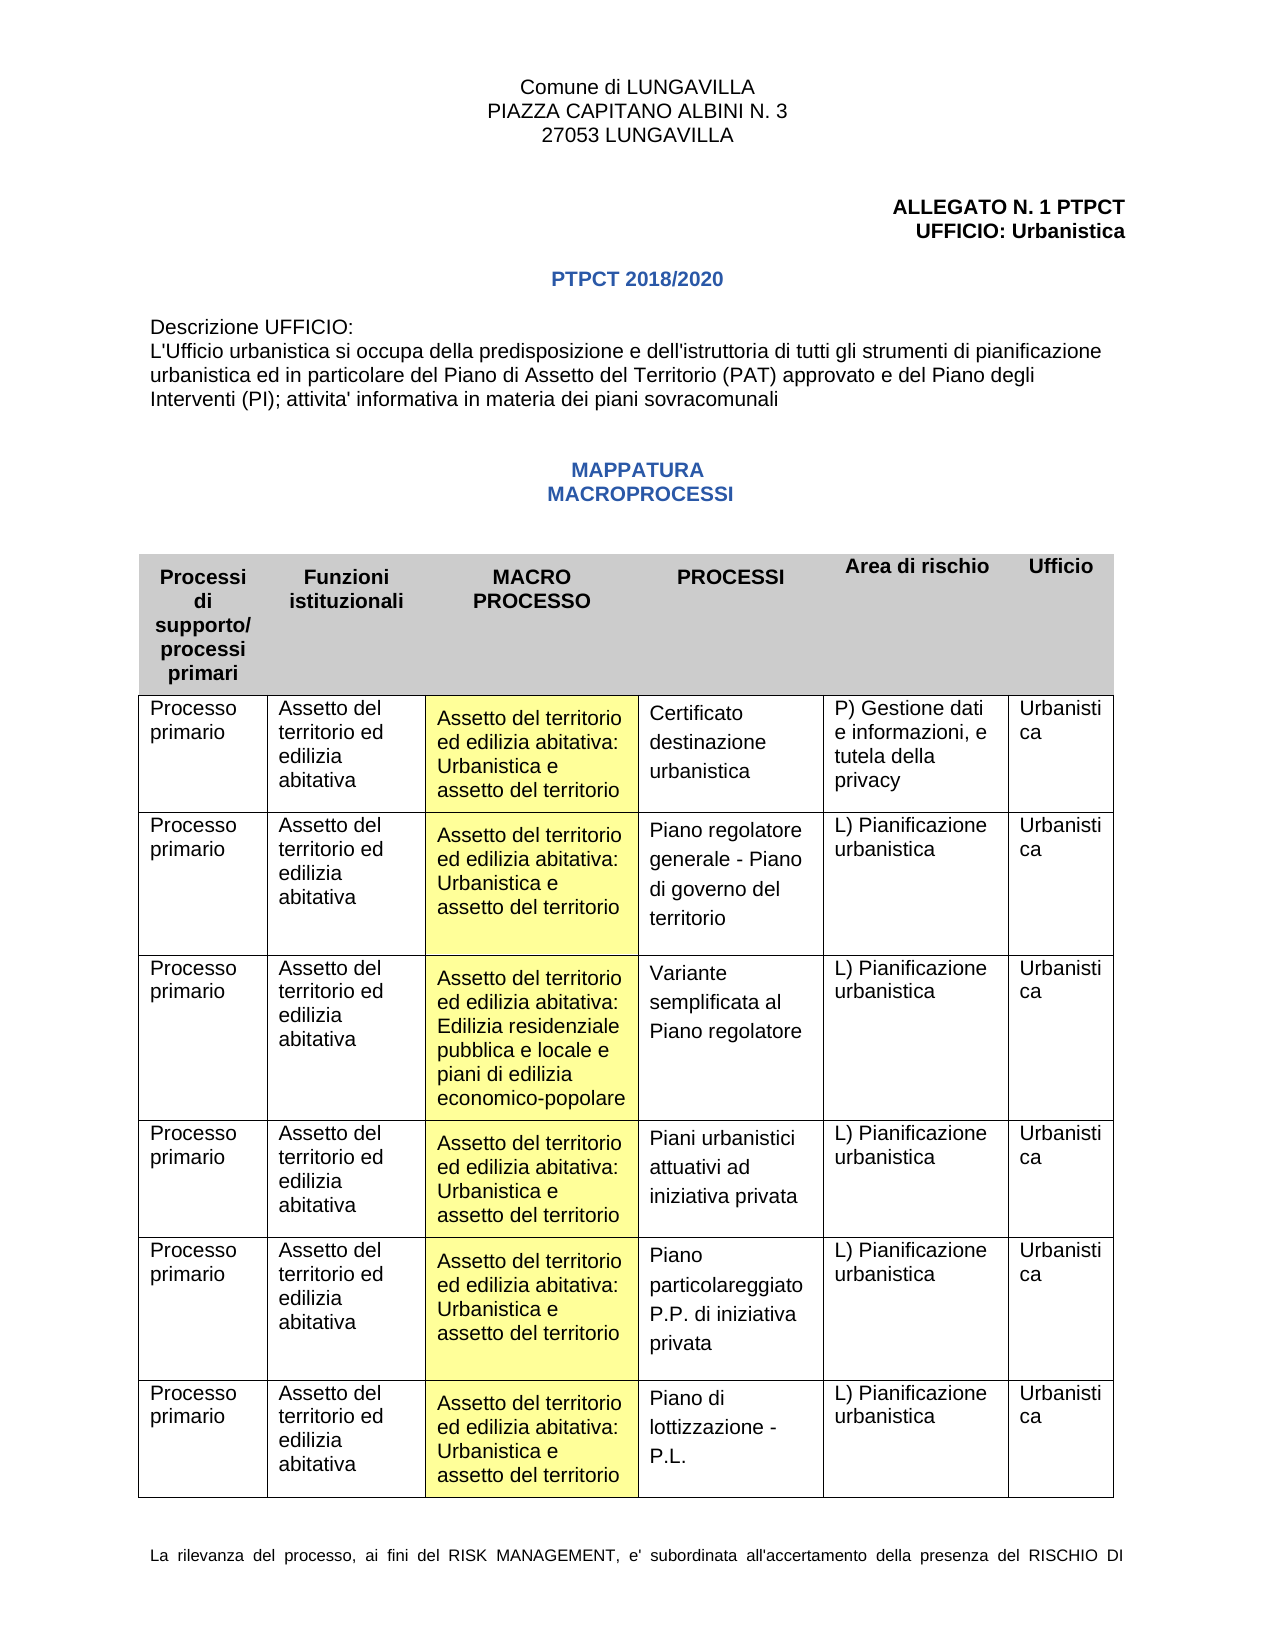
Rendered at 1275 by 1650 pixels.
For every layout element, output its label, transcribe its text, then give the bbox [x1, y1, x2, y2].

table_cell L) Pianificazione urbanistica [824, 1238, 1008, 1380]
text PTPCT 2018/2020 [150, 267, 1125, 291]
table_cell Assetto del territorio ed edilizia abitativa [268, 1238, 425, 1380]
table_cell Urbanistica [1009, 1238, 1113, 1380]
table_cell Processo primario [139, 1238, 267, 1380]
table_cell Assetto del territorio ed edilizia abitativa: Edilizia residenziale pubblica e locale e piani di edilizia economico-popolare [426, 956, 638, 1120]
text MAPPATURA [150, 458, 1125, 482]
table_cell P) Gestione dati e informazioni, e tutela della privacy [824, 696, 1008, 812]
table_cell Piano particolareggiato P.P. di iniziativa privata [639, 1238, 823, 1380]
table_cell L) Pianificazione urbanistica [824, 1381, 1008, 1497]
table_cell Processo primario [139, 696, 267, 812]
table_cell Urbanistica [1009, 1121, 1113, 1237]
table_cell Assetto del territorio ed edilizia abitativa: Urbanistica e assetto del territorio [426, 813, 638, 954]
table_cell Urbanistica [1009, 696, 1113, 812]
table_cell Urbanistica [1009, 813, 1113, 954]
table_header Ufficio [1008, 554, 1114, 695]
table_cell Urbanistica [1009, 1381, 1113, 1497]
table_header Area di rischio [823, 554, 1008, 695]
text Descrizione UFFICIO: [150, 314, 1125, 338]
table_cell Piano regolatore generale - Piano di governo del territorio [639, 813, 823, 954]
table_cell Assetto del territorio ed edilizia abitativa: Urbanistica e assetto del territorio [426, 1121, 638, 1237]
text 27053 LUNGAVILLA [150, 123, 1125, 147]
table_header Processi di supporto/processi primari [139, 554, 267, 695]
table_cell L) Pianificazione urbanistica [824, 813, 1008, 954]
table_header Funzioni istituzionali [267, 554, 426, 695]
text PIAZZA CAPITANO ALBINI N. 3 [150, 99, 1125, 123]
text Comune di LUNGAVILLA [150, 75, 1125, 99]
table_cell Assetto del territorio ed edilizia abitativa [268, 1381, 425, 1497]
table_cell Processo primario [139, 813, 267, 954]
table_header MACRO PROCESSO [426, 554, 638, 695]
text L'Ufficio urbanistica si occupa della predisposizione e dell'istruttoria di tutti gli strumenti di pianificazione urbanistica ed in particolare del Piano di Assetto del Territorio (PAT) approvato e del Piano degli Interventi (PI); attivita' informativa in materia dei piani sovracomunali [150, 338, 1125, 410]
table_cell Urbanistica [1009, 956, 1113, 1120]
table_cell Piani urbanistici attuativi ad iniziativa privata [639, 1121, 823, 1237]
text MACROPROCESSI [150, 482, 1125, 506]
table_cell Assetto del territorio ed edilizia abitativa: Urbanistica e assetto del territorio [426, 1381, 638, 1497]
table_cell Assetto del territorio ed edilizia abitativa: Urbanistica e assetto del territorio [426, 1238, 638, 1380]
table_cell Piano di lottizzazione - P.L. [639, 1381, 823, 1497]
text UFFICIO: Urbanistica [150, 219, 1125, 243]
table_cell Processo primario [139, 1381, 267, 1497]
table_cell Assetto del territorio ed edilizia abitativa [268, 813, 425, 954]
table_cell Assetto del territorio ed edilizia abitativa [268, 956, 425, 1120]
table_cell L) Pianificazione urbanistica [824, 956, 1008, 1120]
table_cell Variante semplificata al Piano regolatore [639, 956, 823, 1120]
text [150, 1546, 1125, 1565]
table_cell Processo primario [139, 1121, 267, 1237]
table_header PROCESSI [638, 554, 823, 695]
table_cell L) Pianificazione urbanistica [824, 1121, 1008, 1237]
table_cell Processo primario [139, 956, 267, 1120]
text ALLEGATO N. 1 PTPCT [150, 195, 1125, 219]
table_cell Assetto del territorio ed edilizia abitativa [268, 1121, 425, 1237]
table_cell Certificato destinazione urbanistica [639, 696, 823, 812]
table_cell Assetto del territorio ed edilizia abitativa [268, 696, 425, 812]
table_cell Assetto del territorio ed edilizia abitativa: Urbanistica e assetto del territorio [426, 696, 638, 812]
